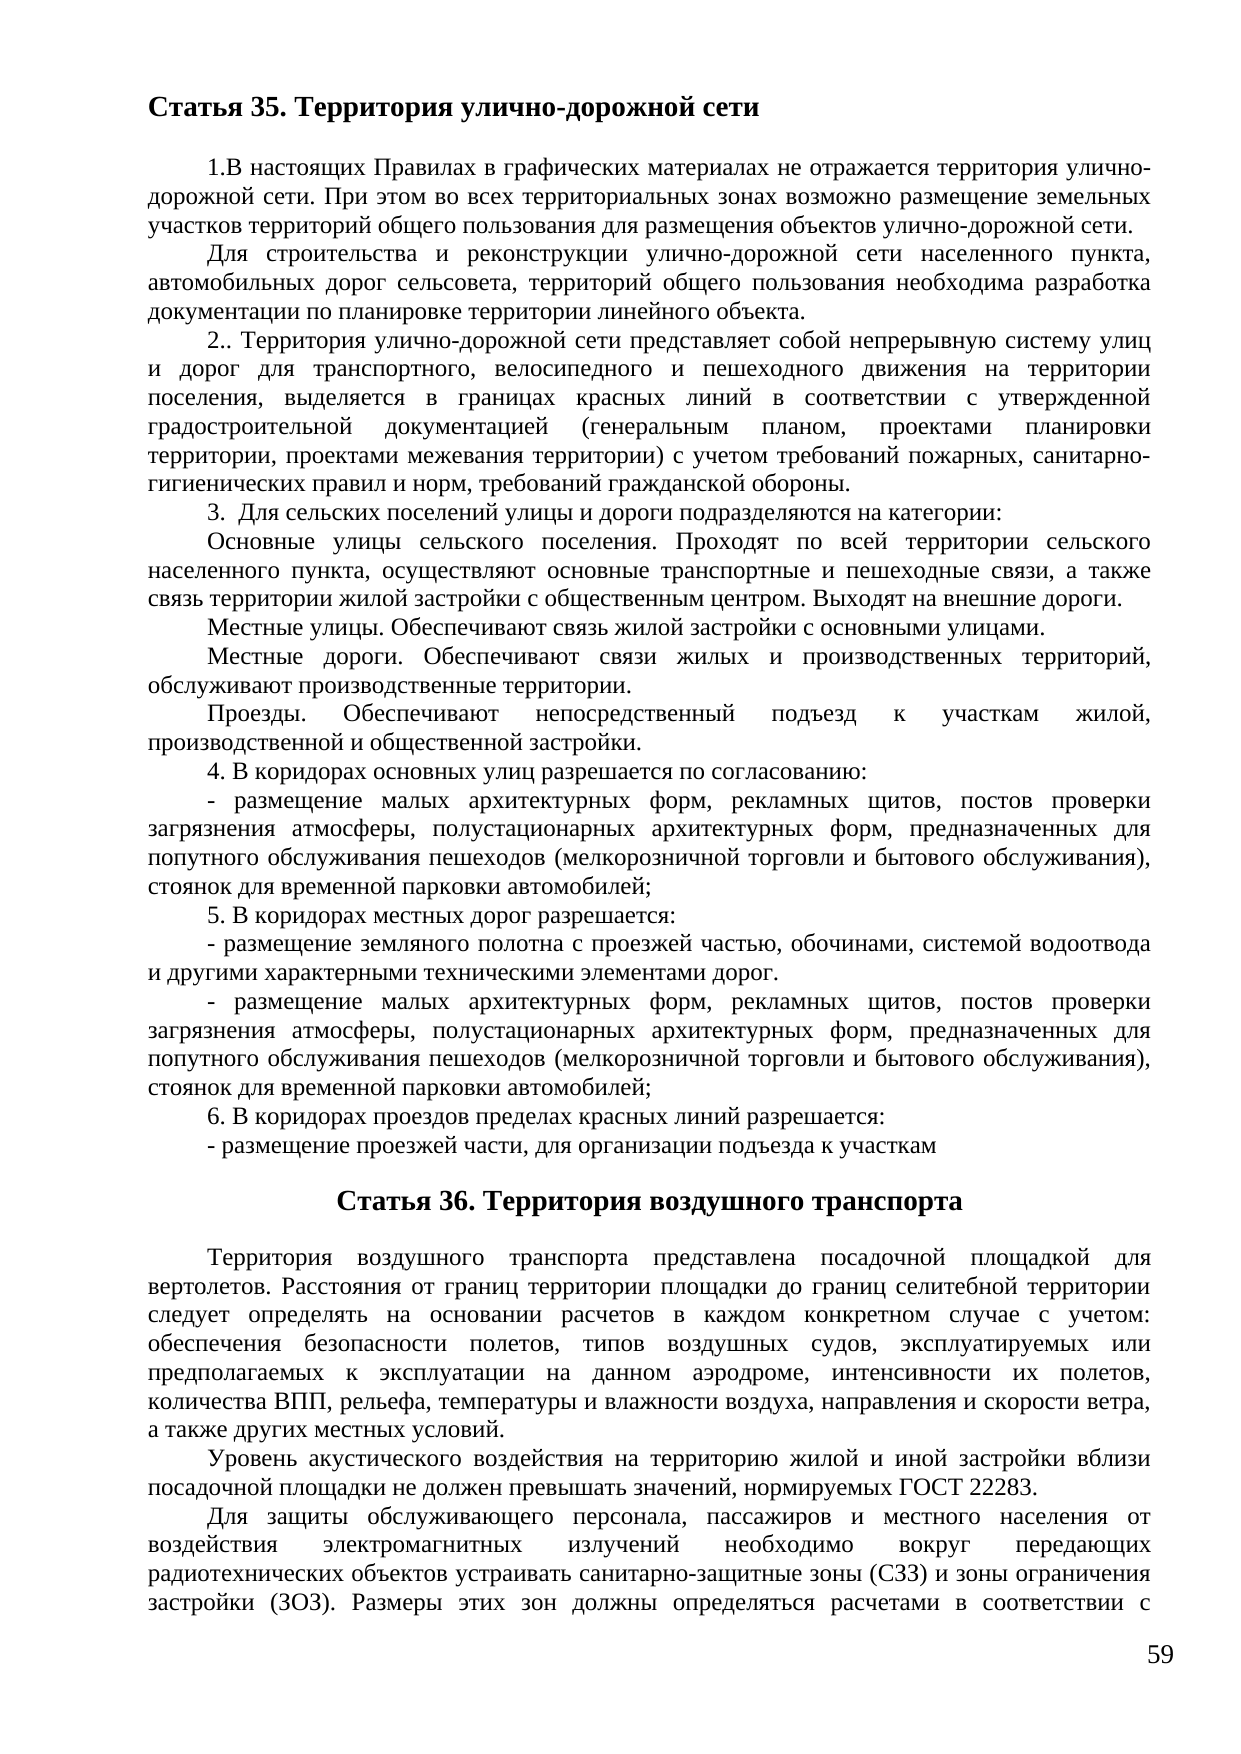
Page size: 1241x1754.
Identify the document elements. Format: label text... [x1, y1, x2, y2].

text 3. Для сельских поселений улицы и дороги подразделяются на категории: [148, 497, 1152, 526]
text Для строительства и реконструкции улично-дорожной сети населенного пункта, автомобильных дорог сельсовета, территорий общего пользования необходима разработка документации по планировке территории линейного объекта. [148, 238, 1152, 325]
text - размещение малых архитектурных форм, рекламных щитов, постов проверки загрязнения атмосферы, полустационарных архитектурных форм, предназначенных для попутного обслуживания пешеходов (мелкорозничной торговли и бытового обслуживания), стоянок для временной парковки автомобилей; [148, 785, 1152, 900]
text - размещение земляного полотна с проезжей частью, обочинами, системой водоотвода и другими характерными техническими элементами дорог. [148, 928, 1152, 986]
text 5. В коридорах местных дорог разрешается: [148, 900, 1152, 928]
text Местные дороги. Обеспечивают связи жилых и производственных территорий, обслуживают производственные территории. [148, 641, 1152, 698]
subtitle Статья 35. Территория улично-дорожной сети [148, 89, 1152, 122]
text 6. В коридорах проездов пределах красных линий разрешается: [148, 1101, 1152, 1130]
text Основные улицы сельского поселения. Проходят по всей территории сельского населенного пункта, осуществляют основные транспортные и пешеходные связи, а также связь территории жилой застройки с общественным центром. Выходят на внешние дороги. [148, 526, 1152, 612]
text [148, 1501, 1152, 1616]
text - размещение проезжей части, для организации подъезда к участкам [148, 1130, 1152, 1158]
text Территория воздушного транспорта представлена посадочной площадкой для вертолетов. Расстояния от границ территории площадки до границ селитебной территории следует определять на основании расчетов в каждом конкретном случае с учетом: обеспечения безопасности полетов, типов воздушных судов, эксплуатируемых или предполагаемых к эксплуатации на данном аэродроме, интенсивности их полетов, количества ВПП, рельефа, температуры и влажности воздуха, направления и скорости ветра, а также других местных условий. [148, 1242, 1152, 1443]
text - размещение малых архитектурных форм, рекламных щитов, постов проверки загрязнения атмосферы, полустационарных архитектурных форм, предназначенных для попутного обслуживания пешеходов (мелкорозничной торговли и бытового обслуживания), стоянок для временной парковки автомобилей; [148, 986, 1152, 1101]
text 4. В коридорах основных улиц разрешается по согласованию: [148, 756, 1152, 785]
text Уровень акустического воздействия на территорию жилой и иной застройки вблизи посадочной площадки не должен превышать значений, нормируемых ГОСТ 22283. [148, 1443, 1152, 1501]
text Проезды. Обеспечивают непосредственный подъезд к участкам жилой, производственной и общественной застройки. [148, 698, 1152, 756]
subtitle Статья 36. Территория воздушного транспорта [148, 1183, 1152, 1217]
text Местные улицы. Обеспечивают связь жилой застройки с основными улицами. [148, 612, 1152, 641]
text 1.В настоящих Правилах в графических материалах не отражается территория улично-дорожной сети. При этом во всех территориальных зонах возможно размещение земельных участков территорий общего пользования для размещения объектов улично-дорожной сети. [148, 152, 1152, 238]
text 2.. Территория улично-дорожной сети представляет собой непрерывную систему улиц и дорог для транспортного, велосипедного и пешеходного движения на территории поселения, выделяется в границах красных линий в соответствии с утвержденной градостроительной документацией (генеральным планом, проектами планировки территории, проектами межевания территории) с учетом требований пожарных, санитарно-гигиенических правил и норм, требований гражданской обороны. [148, 325, 1152, 497]
